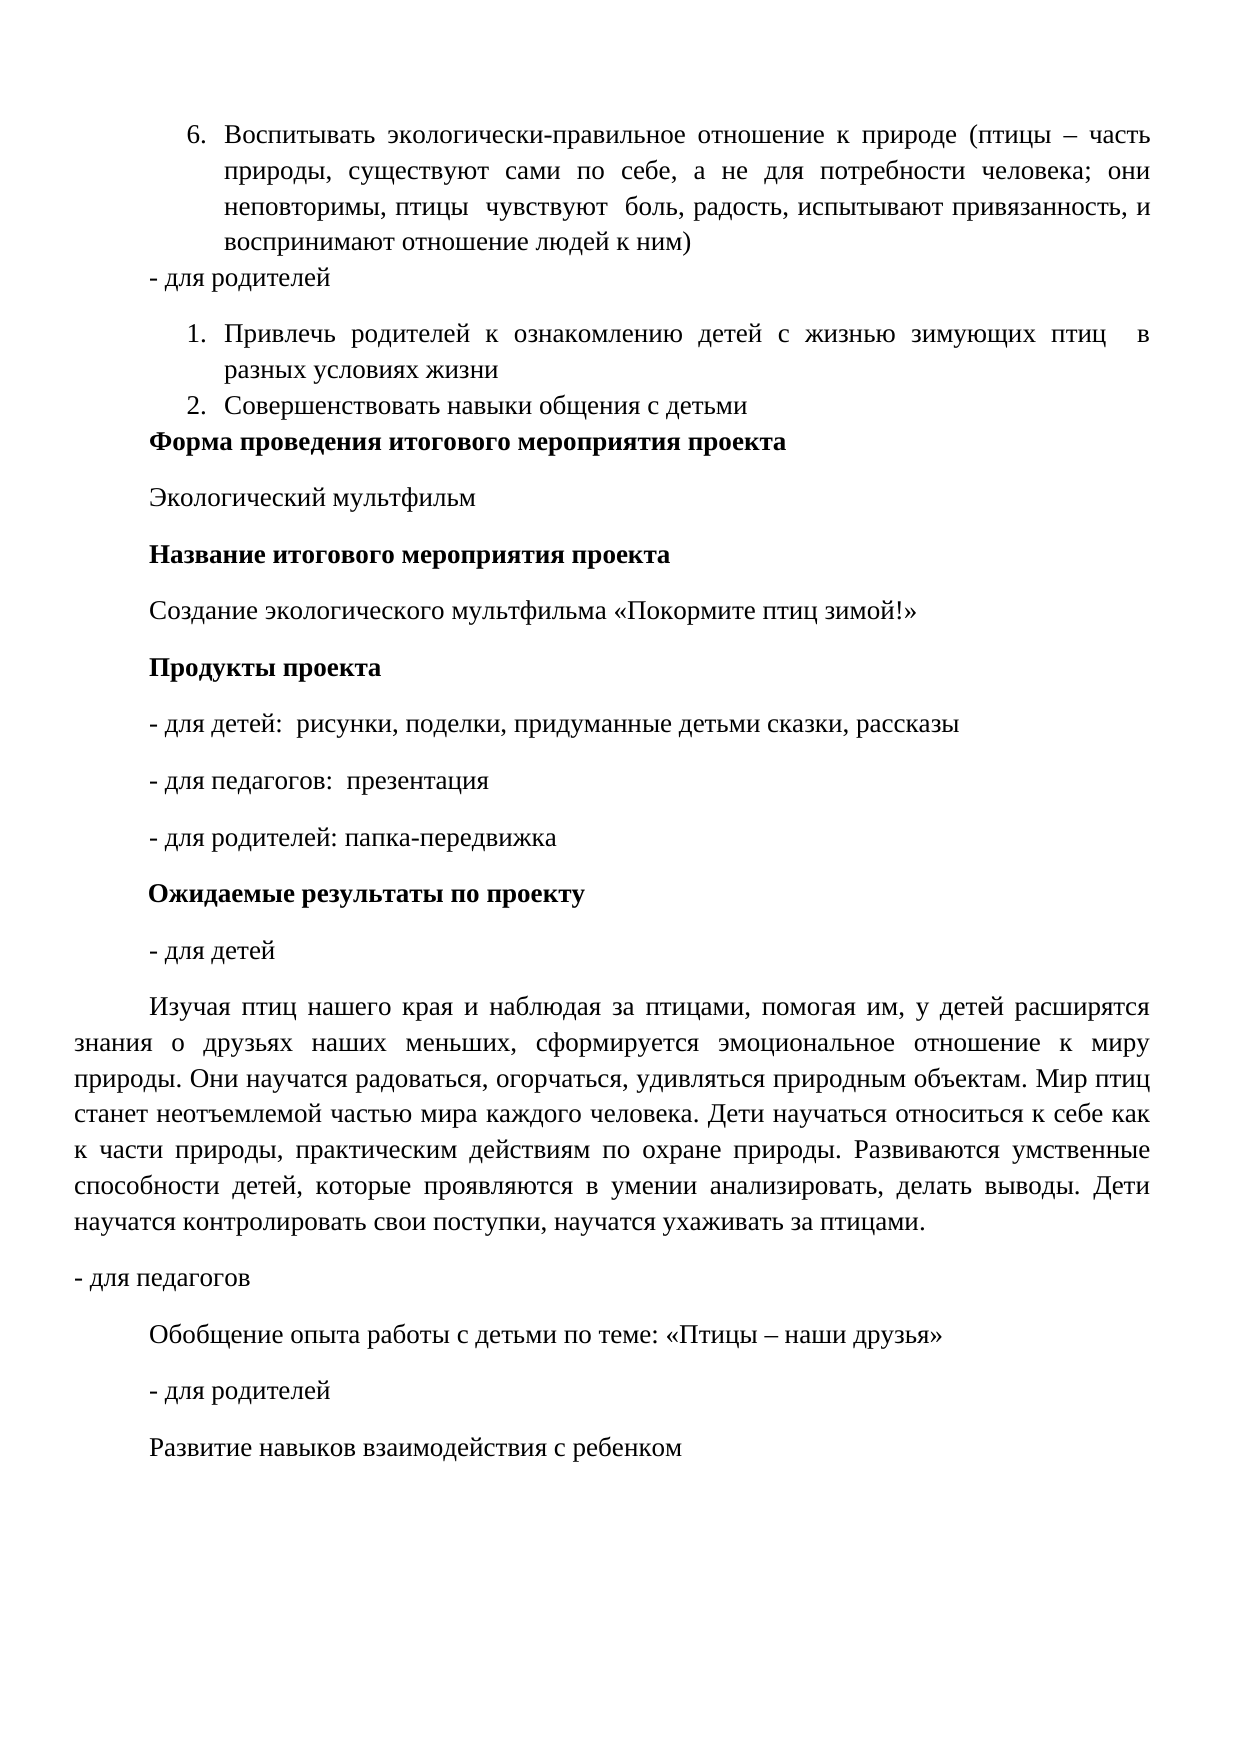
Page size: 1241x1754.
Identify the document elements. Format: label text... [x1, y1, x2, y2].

list Совершенствовать навыки общения с детьми [186, 389, 1152, 420]
list Привлечь родителей к ознакомлению детей с жизнью зимующих птиц в разных условиях жизни [186, 318, 1152, 384]
text - для детей [74, 934, 1152, 965]
text Форма проведения итогового мероприятия проекта [74, 425, 1152, 456]
text Ожидаемые результаты по проекту [74, 877, 1152, 908]
text Экологический мультфильм [74, 481, 1152, 512]
text Обобщение опыта работы с детьми по теме: «Птицы – наши друзья» [74, 1318, 1152, 1349]
text Развитие навыков взаимодействия с ребенком [74, 1431, 1152, 1462]
text - для родителей [74, 261, 1152, 292]
text - для детей: рисунки, поделки, придуманные детьми сказки, рассказы [74, 708, 1152, 739]
text Изучая птиц нашего края и наблюдая за птицами, помогая им, у детей расширятся знания о друзьях наших меньших, сформируется эмоциональное отношение к миру природы. Они научатся радоваться, огорчаться, удивляться природным объектам. Мир птиц станет неотъемлемой частью мира каждого человека. Дети научаться относиться к себе как к части природы, практическим действиям по охране природы. Развиваются умственные способности детей, которые проявляются в умении анализировать, делать выводы. Дети научатся контролировать свои поступки, научатся ухаживать за птицами. [74, 990, 1152, 1236]
text Продукты проекта [74, 651, 1152, 682]
text - для педагогов: презентация [74, 764, 1152, 795]
list Воспитывать экологически-правильное отношение к природе (птицы – часть природы, существуют сами по себе, а не для потребности человека; они неповторимы, птицы чувствуют боль, радость, испытывают привязанность, и воспринимают отношение людей к ним) [186, 118, 1152, 256]
text Создание экологического мультфильма «Покормите птиц зимой!» [74, 594, 1152, 626]
text - для родителей: папка-передвижка [74, 821, 1152, 852]
text - для педагогов [74, 1261, 1152, 1292]
text Название итогового мероприятия проекта [74, 538, 1152, 569]
text - для родителей [74, 1374, 1152, 1406]
